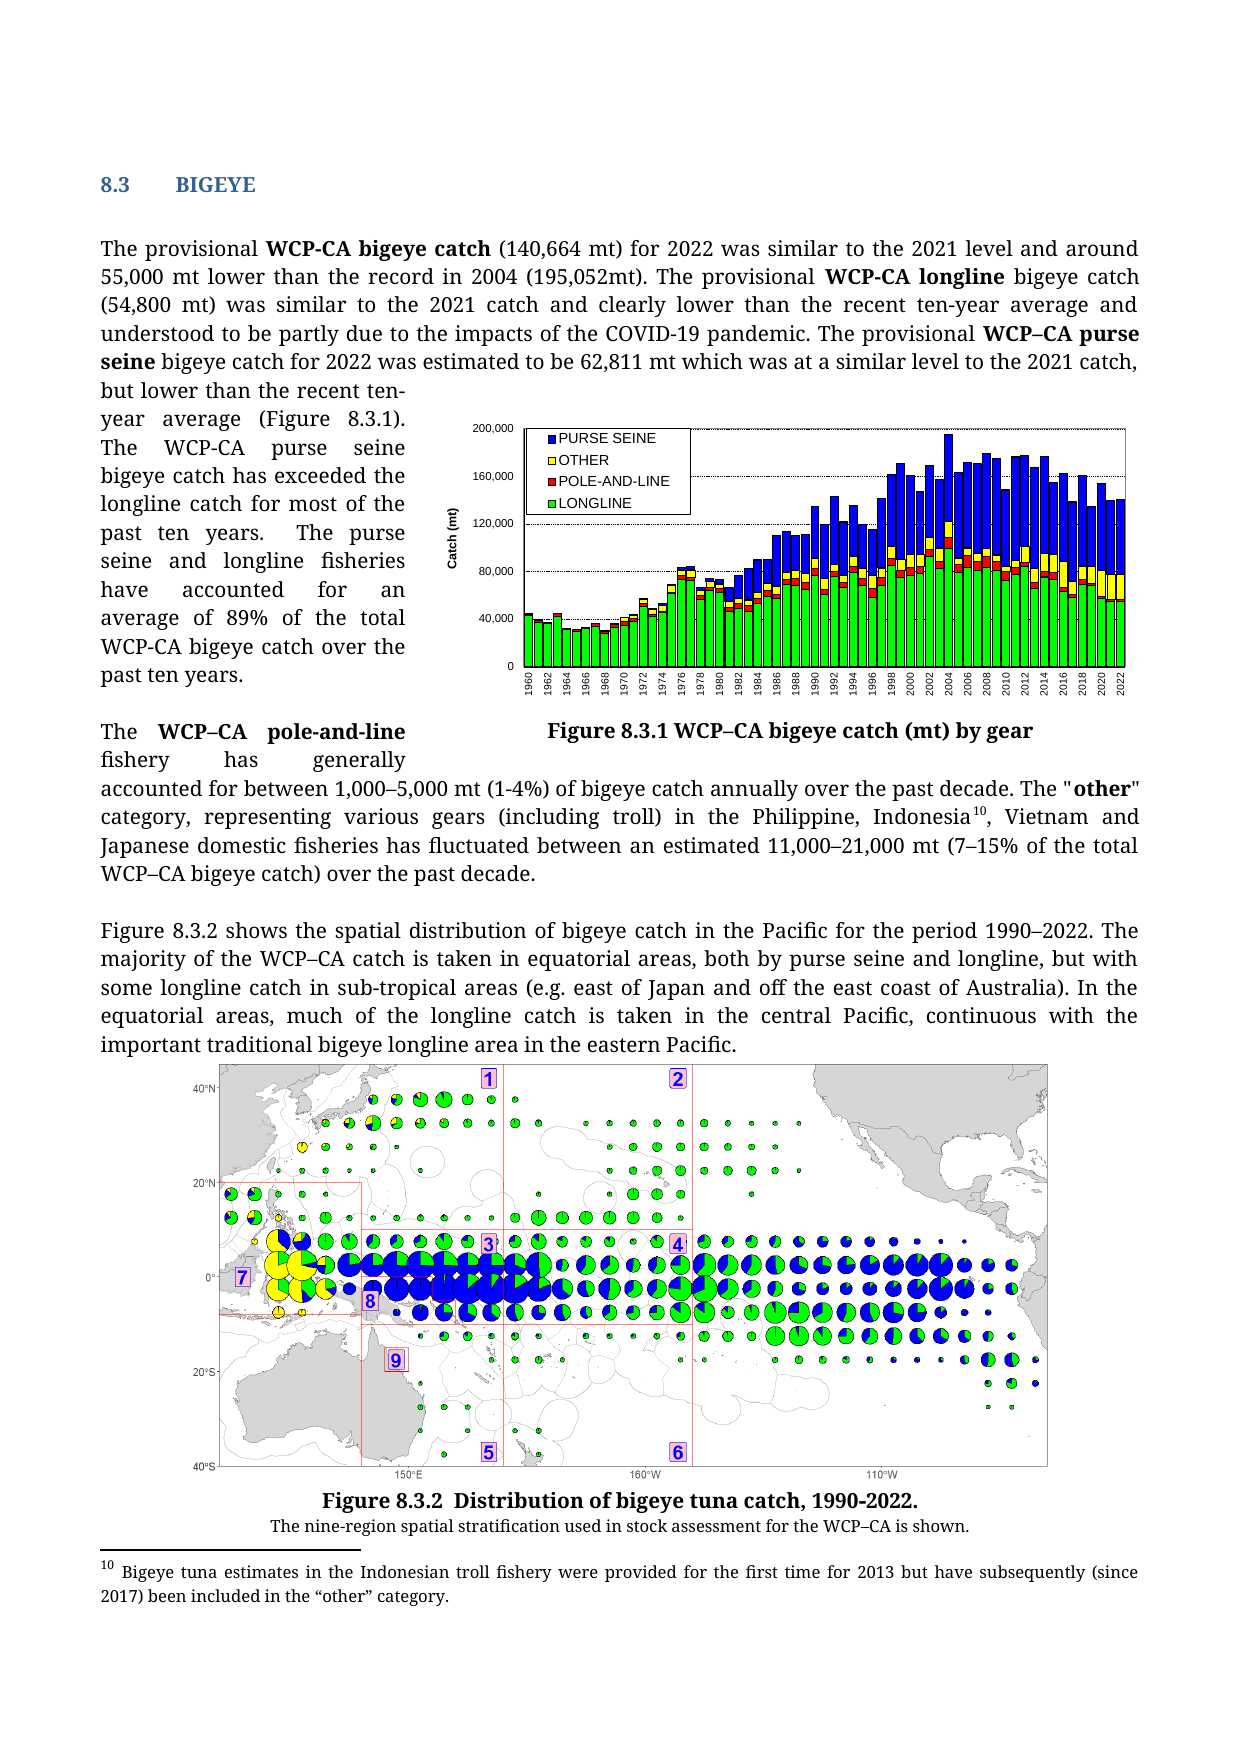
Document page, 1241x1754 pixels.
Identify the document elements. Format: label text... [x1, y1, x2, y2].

text Figure 8.3.2 shows the spatial distribution of bigeye catch in the Pacific for the period 1990–2022. The majority of the WCP–CA catch is taken in equatorial areas, both by purse seine and longline, but with some longline catch in sub-tropical areas (e.g. east of Japan and off the east coast of Australia). In the equatorial areas, much of the longline catch is taken in the central Pacific, continuous with the important traditional bigeye longline area in the eastern Pacific. [100, 916, 1140, 1058]
text The provisional WCP-CA bigeye catch (140,664 mt) for 2022 was similar to the 2021 level and around 55,000 mt lower than the record in 2004 (195,052mt). The provisional WCP-CA longline bigeye catch (54,800 mt) was similar to the 2021 catch and clearly lower than the recent ten-year average and understood to be partly due to the impacts of the COVID-19 pandemic. The provisional WCP–CA purse seine bigeye catch for 2022 was estimated to be 62,811 mt which was at a similar level to the 2021 catch, but lower than the recent ten-year average (Figure 8.3.1). The WCP-CA purse seine bigeye catch has exceeded the longline catch for most of the past ten years. The purse seine and longline fisheries have accounted for an average of 89% of the total WCP-CA bigeye catch over the past ten years. [100, 234, 1140, 689]
text The WCP–CA pole-and-line fishery has generally accounted for between 1,000–5,000 mt (1-4%) of bigeye catch annually over the past decade. The "other" category, representing various gears (including troll) in the Philippine, Indonesia, Vietnam and Japanese domestic fisheries has fluctuated between an estimated 11,000–21,000 mt (7–15% of the total WCP–CA bigeye catch) over the past decade. [100, 717, 1140, 888]
subtitle 8.3 BIGEYE [100, 171, 1140, 199]
text Figure 8.3.2 Distribution of bigeye tuna catch, 19902022. [100, 1486, 1140, 1514]
picture [192, 1058, 1049, 1486]
text The nine-region spatial stratification used in stock assessment for the WCP–CA is shown. [100, 1514, 1140, 1537]
